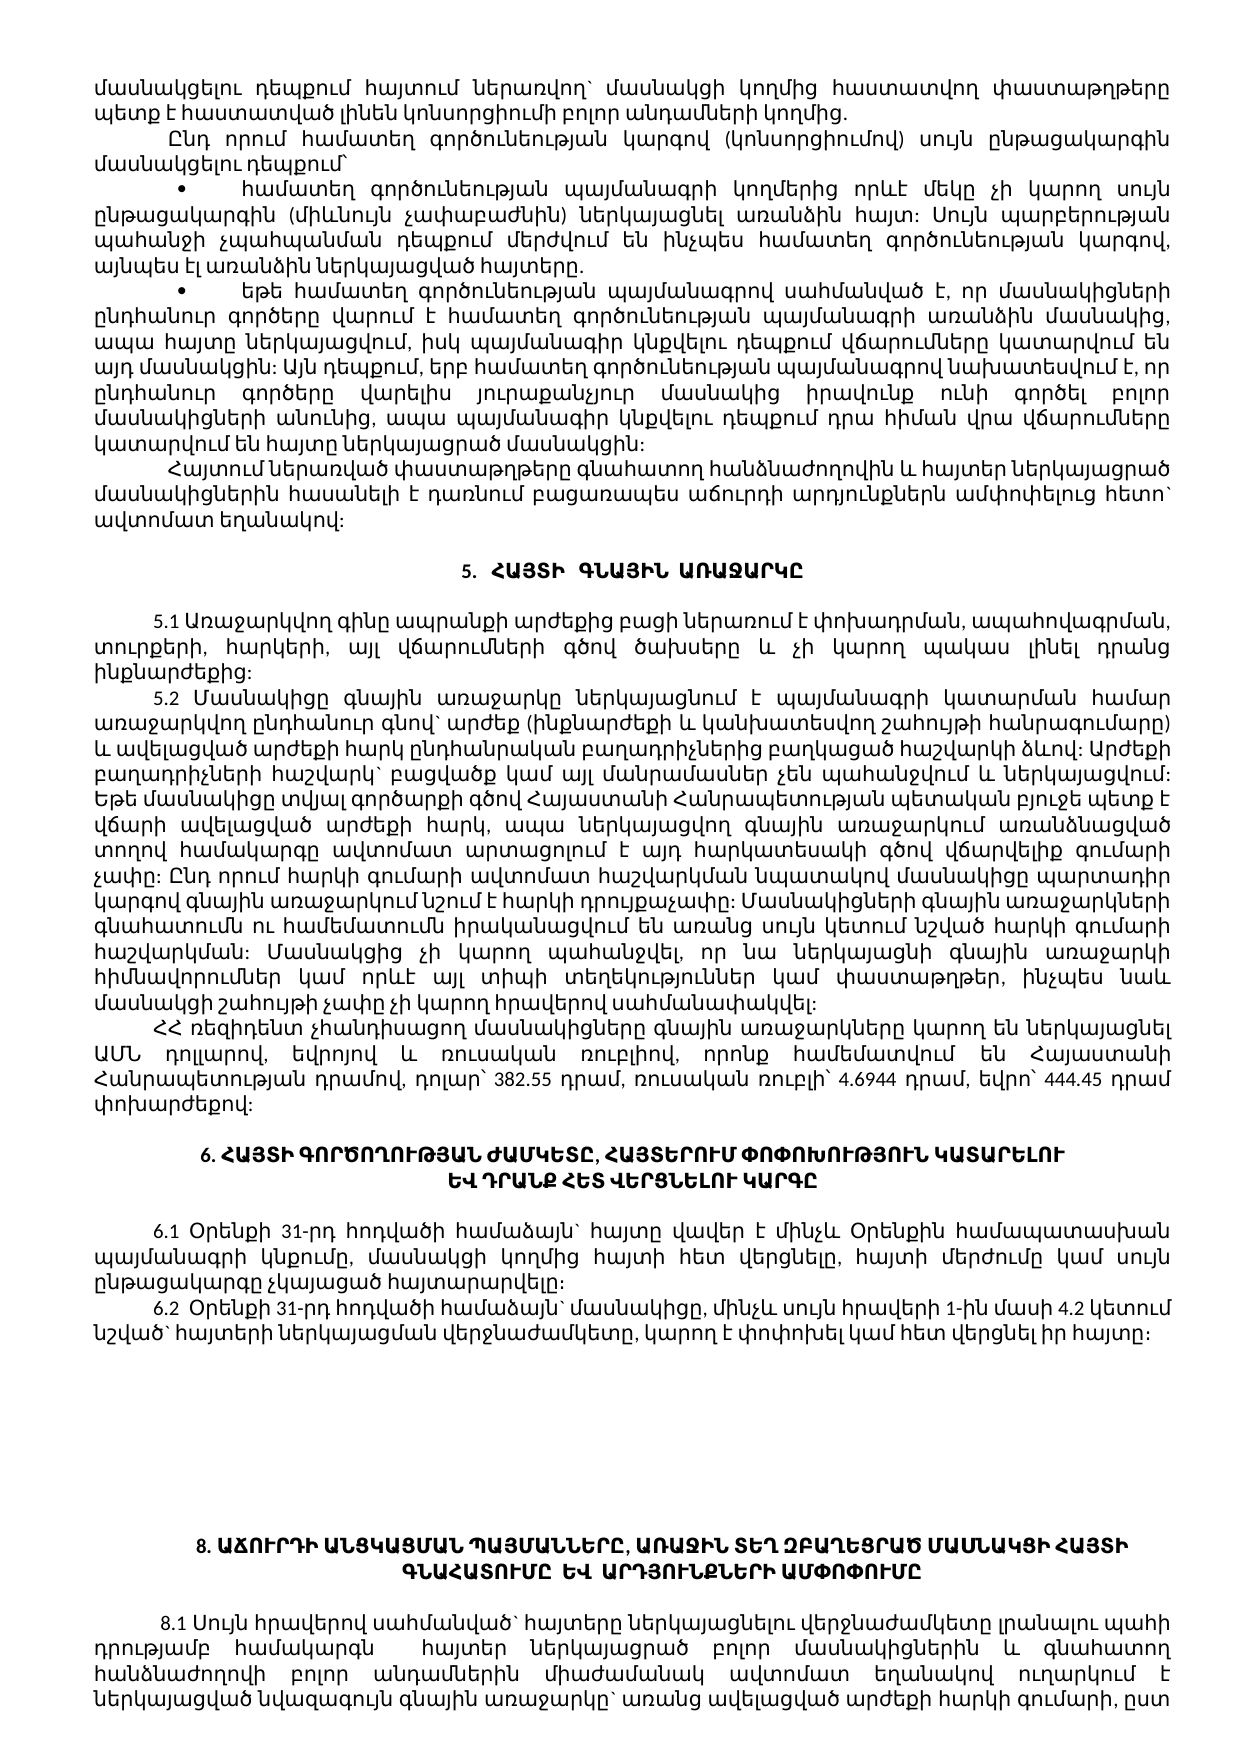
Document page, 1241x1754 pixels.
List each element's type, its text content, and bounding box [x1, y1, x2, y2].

text ԵՎ ԴՐԱՆՔ ՀԵՏ ՎԵՐՑՆԵԼՈՒ ԿԱՐԳԸ [94, 1168, 1171, 1193]
text 5.2 Մասնակիցը գնային առաջարկը ներկայացնում է պայմանագրի կատարման համար առաջարկվող ընդհանուր գնով` արժեք (ինքնարժեքի և կանխատեսվող շահույթի հանրագումարը) և ավելացված արժեքի հարկ ընդհանրական բաղադրիչներից բաղկացած հաշվարկի ձևով: Արժեքի բաղադրիչների հաշվարկ` բացվածք կամ այլ մանրամասներ չեն պահանջվում և ներկայացվում: Եթե մասնակիցը տվյալ գործարքի գծով Հայաստանի Հանրապետության պետական բյուջե պետք է վճարի ավելացված արժեքի հարկ, ապա ներկայացվող գնային առաջարկում առանձնացված տողով համակարգը ավտոմատ արտացոլում է այդ հարկատեսակի գծով վճարվելիք գումարի չափը: Ընդ որում հարկի գումարի ավտոմատ հաշվարկման նպատակով մասնակիցը պարտադիր կարգով գնային առաջարկում նշում է հարկի դրույքաչափը: Մասնակիցների գնային առաջարկների գնահատումն ու համեմատումն իրականացվում են առանց սույն կետում նշված հարկի գումարի հաշվարկման: Մասնակցից չի կարող պահանջվել, որ նա ներկայացնի գնային առաջարկի հիմնավորումներ կամ որևէ այլ տիպի տեղեկություններ կամ փաստաթղթեր, ինչպես նաև մասնակցի շահույթի չափը չի կարող հրավերով սահմանափակվել: [94, 685, 1171, 1015]
text 5.1 Առաջարկվող գինը ապրանքի արժեքից բացի ներառում է փոխադրման, ապահովագրման, տուրքերի, հարկերի, այլ վճարումների գծով ծախսերը և չի կարող պակաս լինել դրանց ինքնարժեքից: [94, 609, 1171, 685]
text ԳՆԱՀԱՏՈՒՄԸ ԵՎ ԱՐԴՅՈՒՆՔՆԵՐԻ ԱՄՓՈՓՈՒՄԸ [94, 1559, 1171, 1584]
text 5. ՀԱՅՏԻ ԳՆԱՅԻՆ ԱՌԱՋԱՐԿԸ [94, 558, 1171, 583]
text 6. ՀԱՅՏԻ ԳՈՐԾՈՂՈՒԹՅԱՆ ԺԱՄԿԵՏԸ, ՀԱՅՏԵՐՈՒՄ ՓՈՓՈԽՈՒԹՅՈՒՆ ԿԱՏԱՐԵԼՈՒ [94, 1142, 1171, 1168]
list եթե համատեղ գործունեության պայմանագրով սահմանված է, որ մասնակիցների ընդհանուր գործերը վարում է համատեղ գործունեության պայմանագրի առանձին մասնակից, ապա հայտը ներկայացվում, իսկ պայմանագիր կնքվելու դեպքում վճարումները կատարվում են այդ մասնակցին: Այն դեպքում, երբ համատեղ գործունեության պայմանագրով նախատեսվում է, որ ընդհանուր գործերը վարելիս յուրաքանչյուր մասնակից իրավունք ունի գործել բոլոր մասնակիցների անունից, ապա պայմանագիր կնքվելու դեպքում դրա հիման վրա վճարումները կատարվում են հայտը ներկայացրած մասնակցին: [94, 278, 1171, 456]
text Ընդ որում համատեղ գործունեության կարգով (կոնսորցիումով) սույն ընթացակարգին մասնակցելու դեպքում՝ [94, 126, 1171, 177]
text 6.1 Օրենքի 31-րդ հոդվածի համաձայն` հայտը վավեր է մինչև Օրենքին համապատասխան պայմանագրի կնքումը, մասնակցի կողմից հայտի հետ վերցնելը, հայտի մերժումը կամ սույն ընթացակարգը չկայացած հայտարարվելը։ [94, 1219, 1171, 1295]
text 8. ԱՃՈՒՐԴԻ ԱՆՑԿԱՑՄԱՆ ՊԱՅՄԱՆՆԵՐԸ, ԱՌԱՋԻՆ ՏԵՂ ԶԲԱՂԵՑՐԱԾ ՄԱՍՆԱԿՑԻ ՀԱՅՏԻ [94, 1534, 1171, 1559]
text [94, 75, 1171, 126]
text ՀՀ ռեզիդենտ չհանդիսացող մասնակիցները գնային առաջարկները կարող են ներկայացնել ԱՄՆ դոլլարով, եվրոյով և ռուսական ռուբլիով, որոնք համեմատվում են Հայաստանի Հանրապետության դրամով, դոլար՝ 382.55 դրամ, ռուսական ռուբլի՝ 4.6944 դրամ, եվրո՝ 444.45 դրամ փոխարժեքով: [94, 1015, 1171, 1117]
list համատեղ գործունեության պայմանագրի կողմերից որևէ մեկը չի կարող սույն ընթացակարգին (միևնույն չափաբաժնին) ներկայացնել առանձին հայտ: Սույն պարբերության պահանջի չպահպանման դեպքում մերժվում են ինչպես համատեղ գործունեության կարգով, այնպես էլ առանձին ներկայացված հայտերը. [94, 177, 1171, 278]
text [94, 1610, 1171, 1712]
text 6.2 Օրենքի 31-րդ հոդվածի համաձայն` մասնակիցը, մինչև սույն հրավերի 1-ին մասի 4.2 կետում նշված` հայտերի ներկայացման վերջնաժամկետը, կարող է փոփոխել կամ հետ վերցնել իր հայտը։ [94, 1295, 1171, 1346]
text Հայտում ներառված փաստաթղթերը գնահատող հանձնաժողովին և հայտեր ներկայացրած մասնակիցներին հասանելի է դառնում բացառապես աճուրդի արդյունքներն ամփոփելուց հետո` ավտոմատ եղանակով: [94, 456, 1171, 532]
